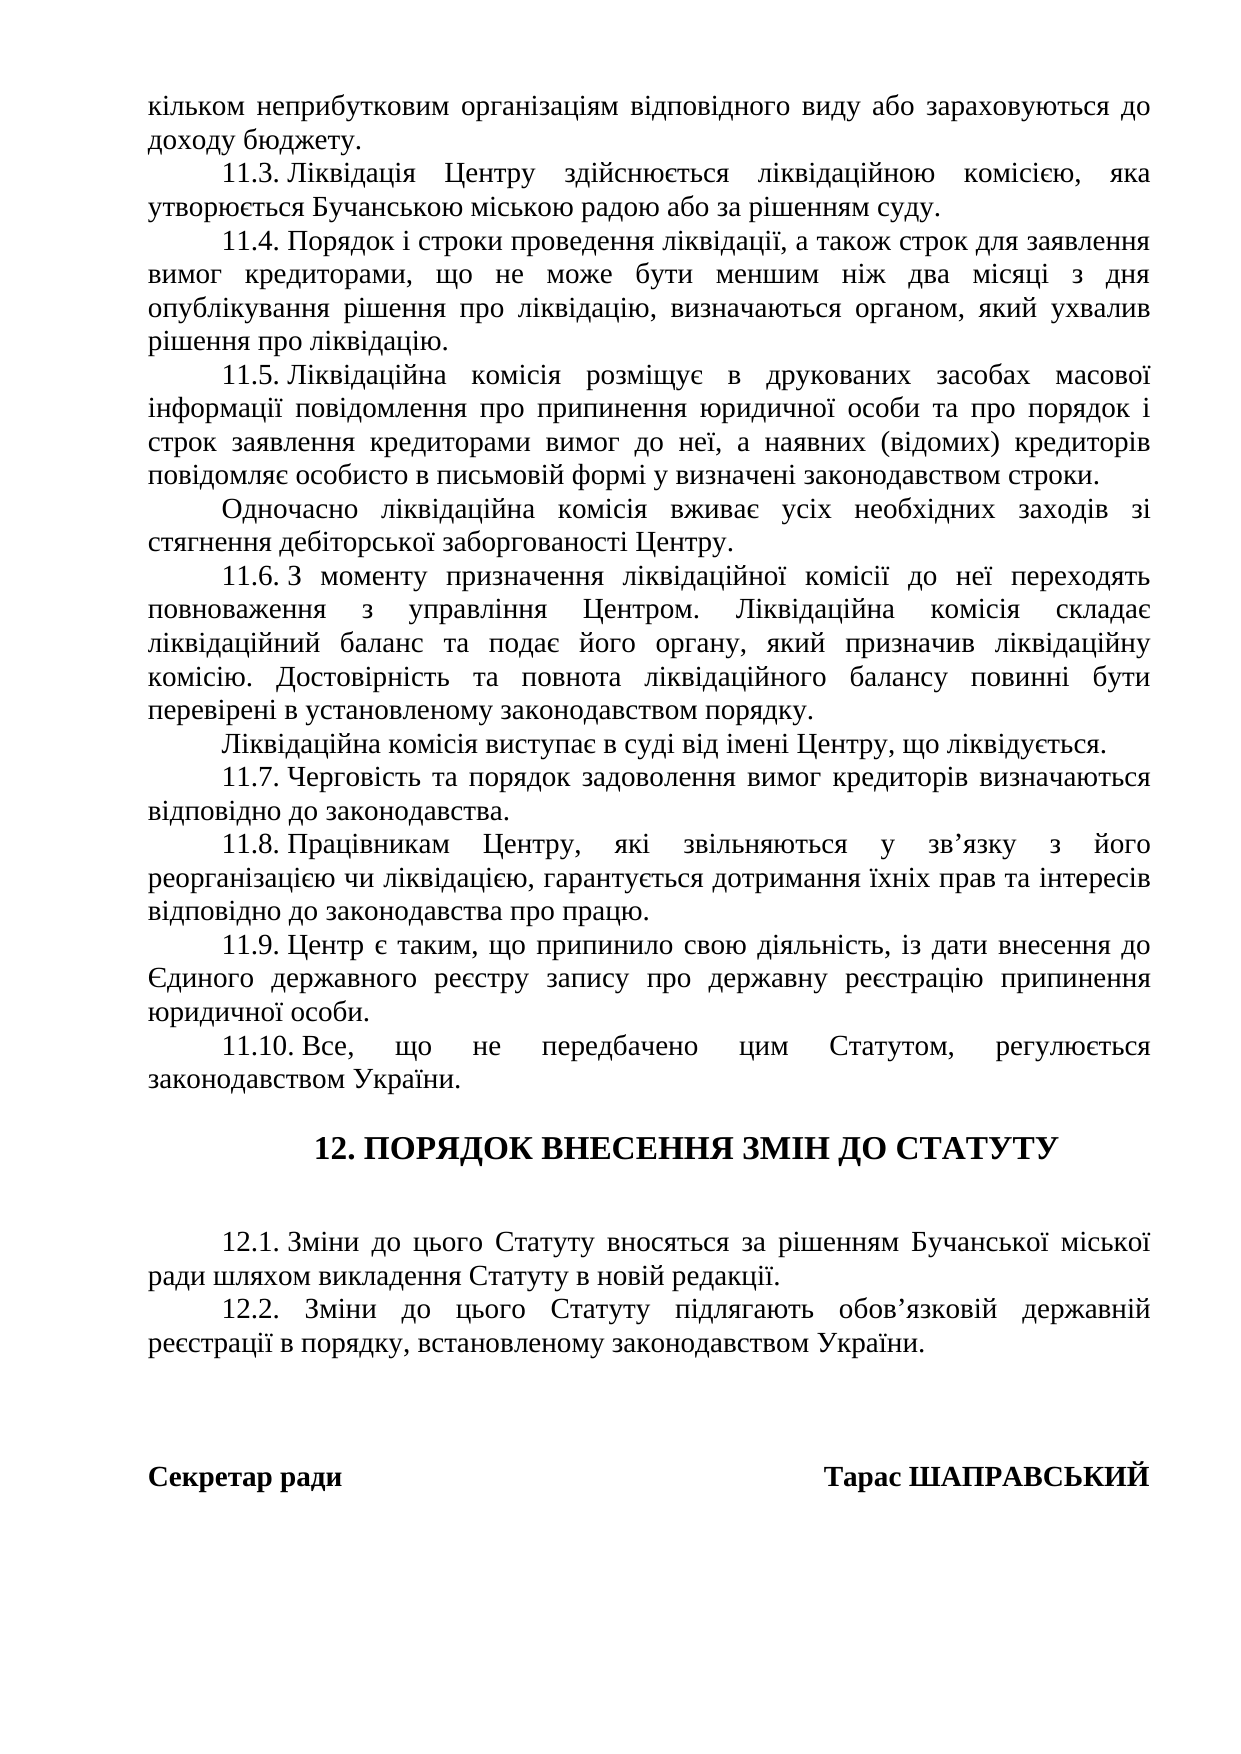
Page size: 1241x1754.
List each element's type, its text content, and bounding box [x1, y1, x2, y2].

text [148, 88, 1152, 156]
text 11.6. З моменту призначення ліквідаційної комісії до неї переходять повноваження з управління Центром. Ліквідаційна комісія складає ліквідаційний баланс та подає його органу, який призначив ліквідаційну комісію. Достовірність та повнота ліквідаційного балансу повинні бути перевірені в установленому законодавством порядку. [148, 558, 1152, 726]
text Секретар ради Тарас ШАПРАВСЬКИЙ [148, 1459, 1152, 1492]
text 12.1. Зміни до цього Статуту вносяться за рішенням Бучанської міської ради шляхом викладення Статуту в новій редакції. [148, 1224, 1152, 1291]
text 11.9. Центр є таким, що припинило свою діяльність, із дати внесення до Єдиного державного реєстру запису про державну реєстрацію припинення юридичної особи. [148, 927, 1152, 1028]
text 11.5. Ліквідаційна комісія розміщує в друкованих засобах масової інформації повідомлення про припинення юридичної особи та про порядок і строк заявлення кредиторами вимог до неї, а наявних (відомих) кредиторів повідомляє особисто в письмовій формі у визначені законодавством строки. [148, 357, 1152, 491]
text 12.2. Зміни до цього Статуту підлягають обов’язковій державній реєстрації в порядку, встановленому законодавством України. [148, 1291, 1152, 1358]
text 11.10. Все, що не передбачено цим Статутом, регулюється законодавством України. [148, 1028, 1152, 1095]
text 11.4. Порядок і строки проведення ліквідації, а також строк для заявлення вимог кредиторами, що не може бути меншим ніж два місяці з дня опублікування рішення про ліквідацію, визначаються органом, який ухвалив рішення про ліквідацію. [148, 223, 1152, 357]
text 11.8. Працівникам Центру, які звільняються у зв’язку з його реорганізацією чи ліквідацією, гарантується дотримання їхніх прав та інтересів відповідно до законодавства про працю. [148, 826, 1152, 927]
text 12. ПОРЯДОК ВНЕСЕННЯ ЗМІН ДО СТАТУТУ [148, 1128, 1152, 1167]
text 11.7. Черговість та порядок задоволення вимог кредиторів визначаються відповідно до законодавства. [148, 759, 1152, 826]
text Ліквідаційна комісія виступає в суді від імені Центру, що ліквідується. [148, 726, 1152, 759]
text Одночасно ліквідаційна комісія вживає усіх необхідних заходів зі стягнення дебіторської заборгованості Центру. [148, 491, 1152, 558]
text 11.3. Ліквідація Центру здійснюється ліквідаційною комісією, яка утворюється Бучанською міською радою або за рішенням суду. [148, 156, 1152, 223]
